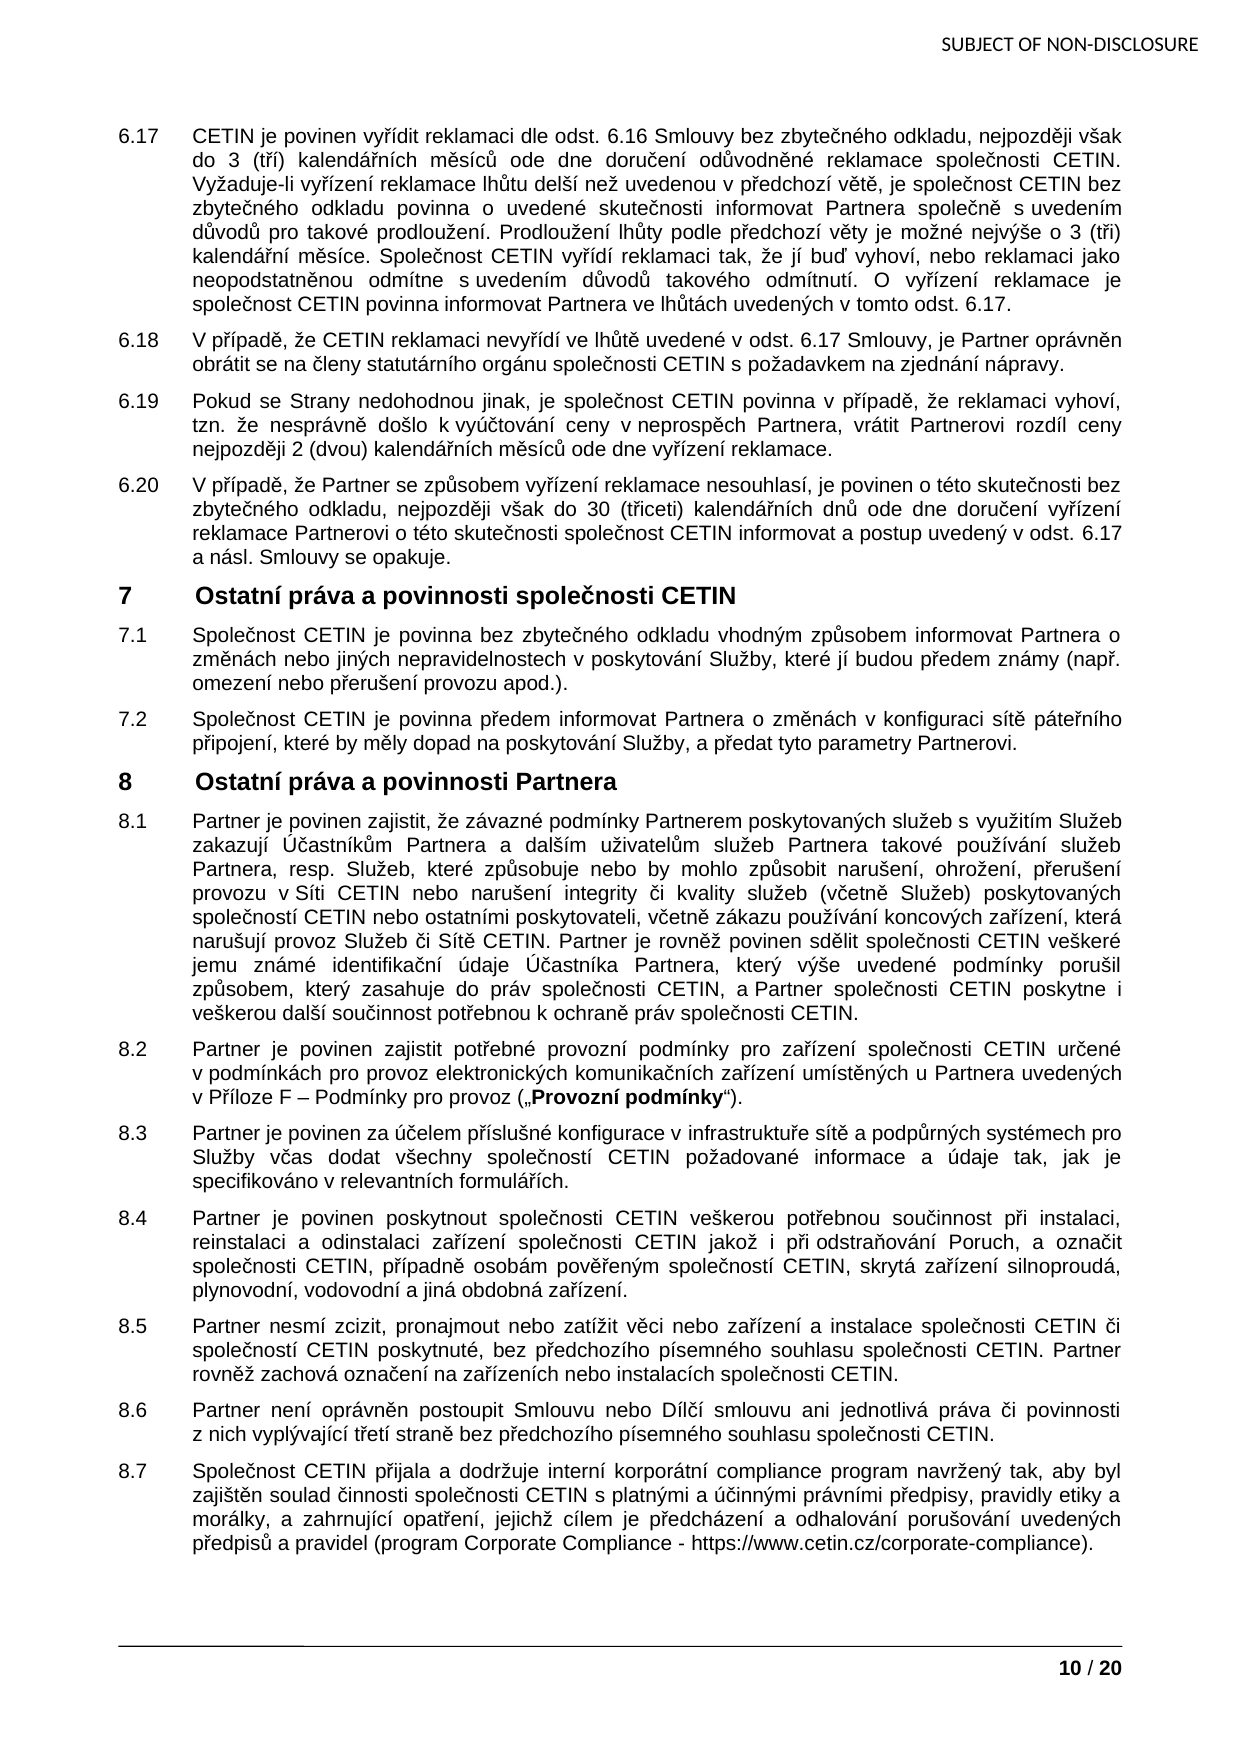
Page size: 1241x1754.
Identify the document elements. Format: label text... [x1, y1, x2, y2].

text Společnost CETIN je povinna bez zbytečného odkladu vhodným způsobem informovat Partnera o změnách nebo jiných nepravidelnostech v poskytování Služby, které jí budou předem známy (např. omezení nebo přerušení provozu apod.). [118, 623, 1122, 694]
text V případě, že Partner se způsobem vyřízení reklamace nesouhlasí, je povinen o této skutečnosti bez zbytečného odkladu, nejpozději však do 30 (třiceti) kalendářních dnů ode dne doručení vyřízení reklamace Partnerovi o této skutečnosti společnost CETIN informovat a postup uvedený v odst. 6.17 a násl. Smlouvy se opakuje. [118, 473, 1122, 569]
text Ostatní práva a povinnosti Partnera [118, 767, 1122, 796]
text CETIN je povinen vyřídit reklamaci dle odst. 6.16 Smlouvy bez zbytečného odkladu, nejpozději však do 3 (tří) kalendářních měsíců ode dne doručení odůvodněné reklamace společnosti CETIN. Vyžaduje-li vyřízení reklamace lhůtu delší než uvedenou v předchozí větě, je společnost CETIN bez zbytečného odkladu povinna o uvedené skutečnosti informovat Partnera společně s uvedením důvodů pro takové prodloužení. Prodloužení lhůty podle předchozí věty je možné nejvýše o 3 (tři) kalendářní měsíce. Společnost CETIN vyřídí reklamaci tak, že jí buď vyhoví, nebo reklamaci jako neopodstatněnou odmítne s uvedením důvodů takového odmítnutí. O vyřízení reklamace je společnost CETIN povinna informovat Partnera ve lhůtách uvedených v tomto odst. 6.17. [118, 124, 1122, 316]
text Ostatní práva a povinnosti společnosti CETIN [118, 581, 1122, 610]
text Pokud se Strany nedohodnou jinak, je společnost CETIN povinna v případě, že reklamaci vyhoví, tzn. že nesprávně došlo k vyúčtování ceny v neprospěch Partnera, vrátit Partnerovi rozdíl ceny nejpozději 2 (dvou) kalendářních měsíců ode dne vyřízení reklamace. [118, 389, 1122, 461]
text Partner je povinen poskytnout společnosti CETIN veškerou potřebnou součinnost při instalaci, reinstalaci a odinstalaci zařízení společnosti CETIN jakož i při odstraňování Poruch, a označit společnosti CETIN, případně osobám pověřeným společností CETIN, skrytá zařízení silnoproudá, plynovodní, vodovodní a jiná obdobná zařízení. [118, 1206, 1122, 1301]
text Partner je povinen zajistit, že závazné podmínky Partnerem poskytovaných služeb s využitím Služeb zakazují Účastníkům Partnera a dalším uživatelům služeb Partnera takové používání služeb Partnera, resp. Služeb, které způsobuje nebo by mohlo způsobit narušení, ohrožení, přerušení provozu v Síti CETIN nebo narušení integrity či kvality služeb (včetně Služeb) poskytovaných společností CETIN nebo ostatními poskytovateli, včetně zákazu používání koncových zařízení, která narušují provoz Služeb či Sítě CETIN. Partner je rovněž povinen sdělit společnosti CETIN veškeré jemu známé identifikační údaje Účastníka Partnera, který výše uvedené podmínky porušil způsobem, který zasahuje do práv společnosti CETIN, a Partner společnosti CETIN poskytne i veškerou další součinnost potřebnou k ochraně práv společnosti CETIN. [118, 809, 1122, 1024]
text Společnost CETIN je povinna předem informovat Partnera o změnách v konfiguraci sítě páteřního připojení, které by měly dopad na poskytování Služby, a předat tyto parametry Partnerovi. [118, 707, 1122, 755]
text Partner je povinen zajistit potřebné provozní podmínky pro zařízení společnosti CETIN určené v podmínkách pro provoz elektronických komunikačních zařízení umístěných u Partnera uvedených v Příloze F – Podmínky pro provoz („Provozní podmínky“). [118, 1037, 1122, 1109]
text Partner nesmí zcizit, pronajmout nebo zatížit věci nebo zařízení a instalace společnosti CETIN či společností CETIN poskytnuté, bez předchozího písemného souhlasu společnosti CETIN. Partner rovněž zachová označení na zařízeních nebo instalacích společnosti CETIN. [118, 1314, 1122, 1386]
text Společnost CETIN přijala a dodržuje interní korporátní compliance program navržený tak, aby byl zajištěn soulad činnosti společnosti CETIN s platnými a účinnými právními předpisy, pravidly etiky a morálky, a zahrnující opatření, jejichž cílem je předcházení a odhalování porušování uvedených předpisů a pravidel (program Corporate Compliance - https://www.cetin.cz/corporate-compliance). [118, 1459, 1122, 1554]
text Partner je povinen za účelem příslušné konfigurace v infrastruktuře sítě a podpůrných systémech pro Služby včas dodat všechny společností CETIN požadované informace a údaje tak, jak je specifikováno v relevantních formulářích. [118, 1121, 1122, 1193]
text V případě, že CETIN reklamaci nevyřídí ve lhůtě uvedené v odst. 6.17 Smlouvy, je Partner oprávněn obrátit se na členy statutárního orgánu společnosti CETIN s požadavkem na zjednání nápravy. [118, 328, 1122, 376]
text Partner není oprávněn postoupit Smlouvu nebo Dílčí smlouvu ani jednotlivá práva či povinnosti z nich vyplývající třetí straně bez předchozího písemného souhlasu společnosti CETIN. [118, 1398, 1122, 1446]
